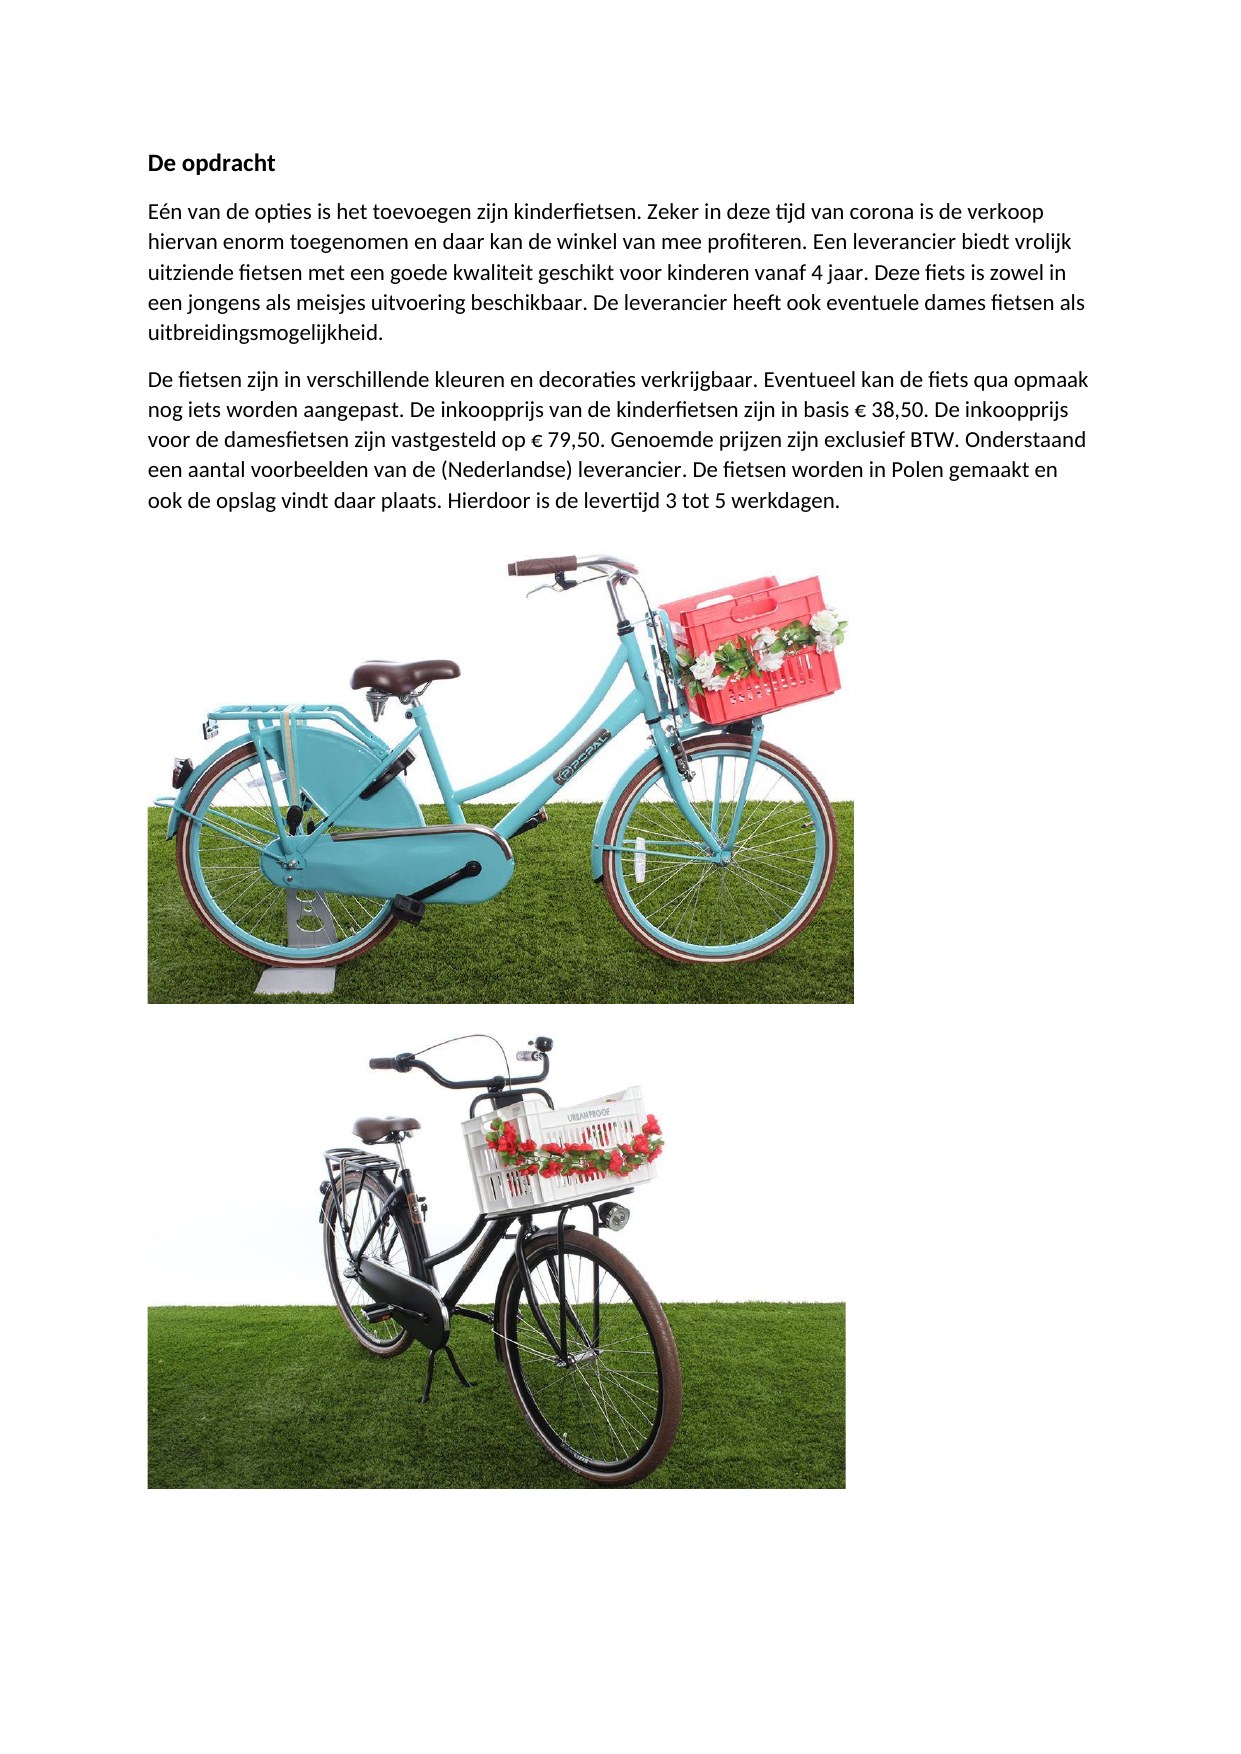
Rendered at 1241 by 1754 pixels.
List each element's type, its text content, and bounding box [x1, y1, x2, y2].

picture [147, 1022, 846, 1489]
text De fietsen zijn in verschillende kleuren en decoraties verkrijgbaar. Eventueel kan de fiets qua opmaak nog iets worden aangepast. De inkoopprijs van de kinderfietsen zijn in basis € 38,50. De inkoopprijs voor de damesfietsen zijn vastgesteld op € 79,50. Genoemde prijzen zijn exclusief BTW. Onderstaand een aantal voorbeelden van de (Nederlandse) leverancier. De fietsen worden in Polen gemaakt en ook de opslag vindt daar plaats. Hierdoor is de levertijd 3 tot 5 werkdagen. [148, 365, 1093, 514]
picture [147, 532, 854, 1004]
text De opdracht [148, 148, 1093, 178]
text Eén van de opties is het toevoegen zijn kinderfietsen. Zeker in deze tijd van corona is de verkoop hiervan enorm toegenomen en daar kan de winkel van mee profiteren. Een leverancier biedt vrolijk uitziende fietsen met een goede kwaliteit geschikt voor kinderen vanaf 4 jaar. Deze fiets is zowel in een jongens als meisjes uitvoering beschikbaar. De leverancier heeft ook eventuele dames fietsen als uitbreidingsmogelijkheid. [148, 197, 1093, 346]
